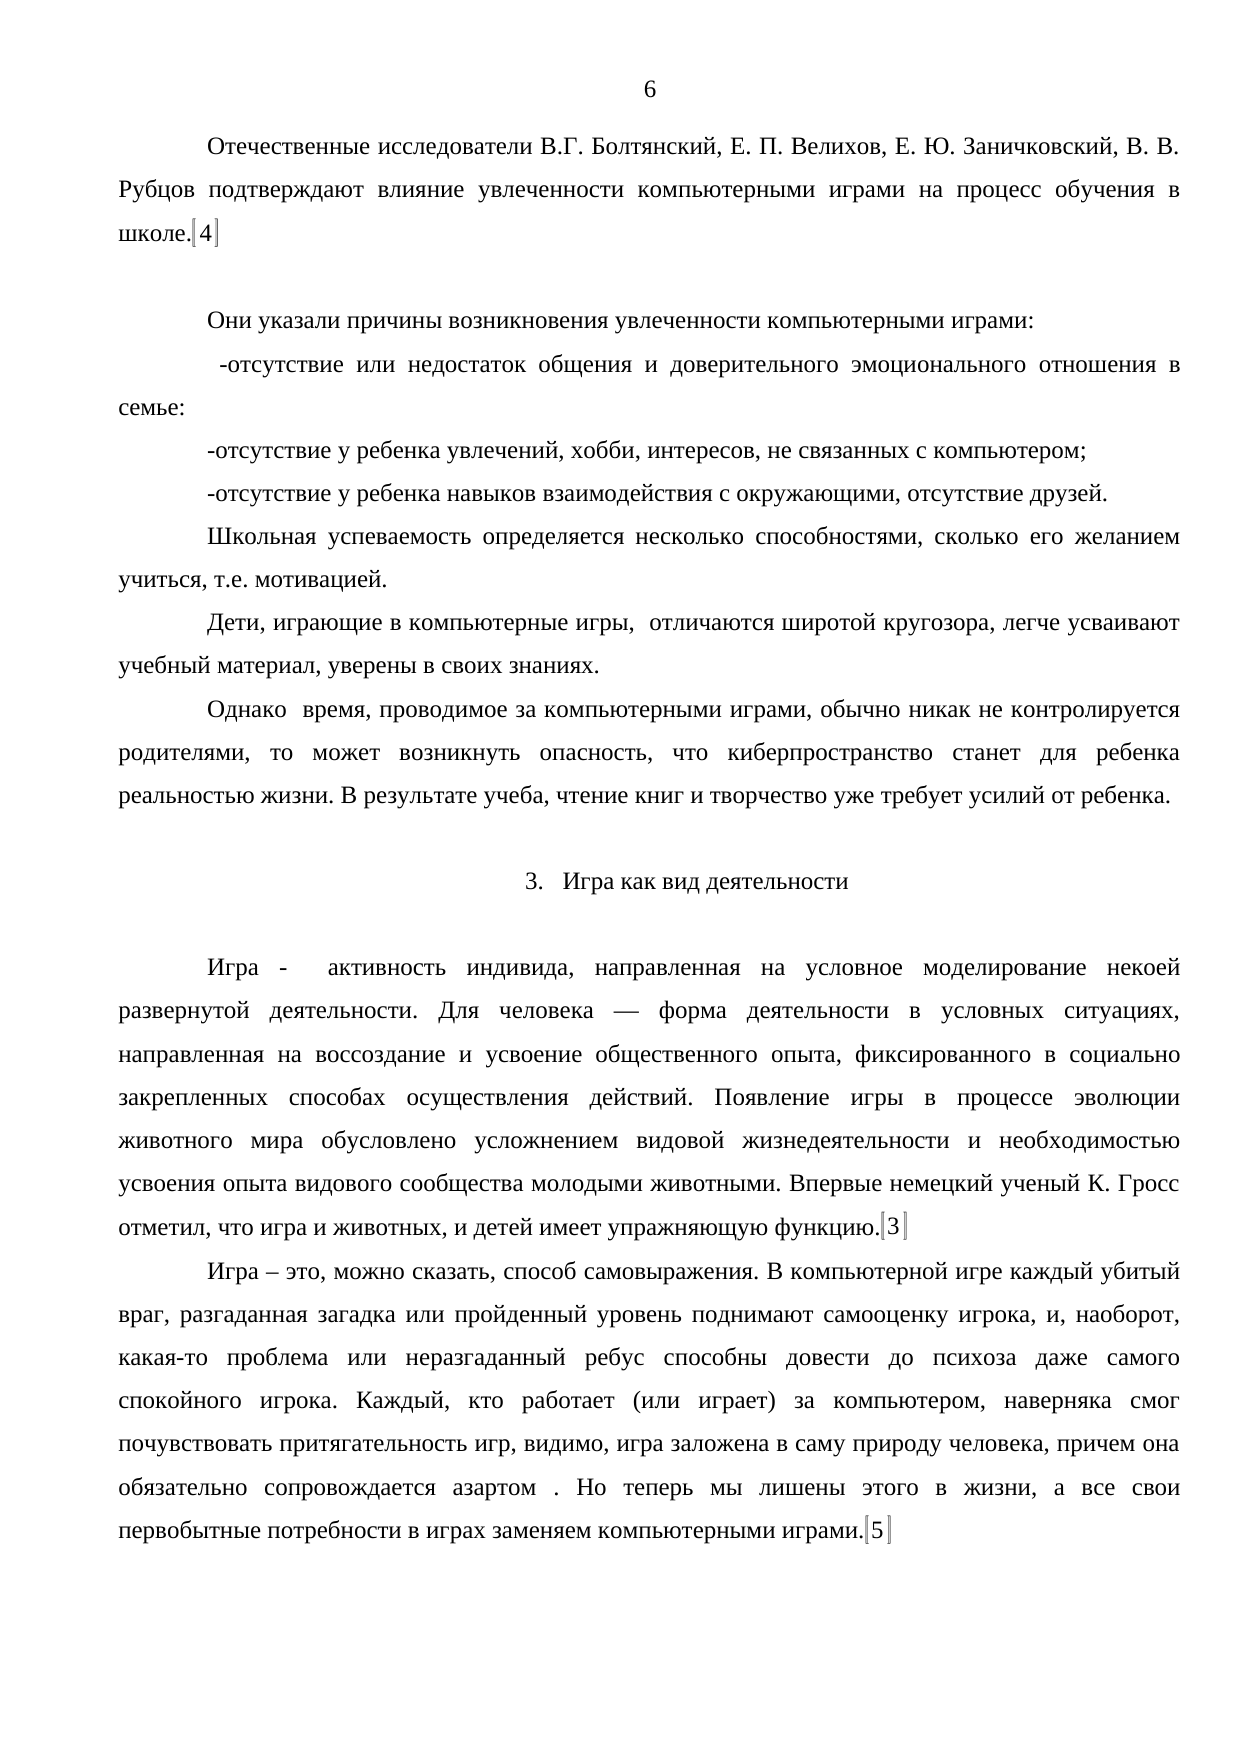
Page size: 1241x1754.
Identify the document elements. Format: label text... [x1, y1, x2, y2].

text Дети, играющие в компьютерные игры, отличаются широтой кругозора, легче усваивают учебный материал, уверены в своих знаниях. [118, 607, 1181, 679]
text Они указали причины возникновения увлеченности компьютерными играми: [118, 306, 1181, 334]
text Однако время, проводимое за компьютерными играми, обычно никак не контролируется родителями, то может возникнуть опасность, что киберпространство станет для ребенка реальностью жизни. В результате учеба, чтение книг и творчество уже требует усилий от ребенка. [118, 694, 1181, 809]
text -отсутствие или недостаток общения и доверительного эмоционального отношения в семье: [118, 349, 1181, 421]
list Игра как вид деятельности [192, 866, 1181, 895]
text Школьная успеваемость определяется несколько способностями, сколько его желанием учиться, т.е. мотивацией. [118, 521, 1181, 593]
text Игра – это, можно сказать, способ самовыражения. В компьютерной игре каждый убитый враг, разгаданная загадка или пройденный уровень поднимают самооценку игрока, и, наоборот, какая-то проблема или неразгаданный ребус способны довести до психоза даже самого спокойного игрока. Каждый, кто работает (или играет) за компьютером, наверняка смог почувствовать притягательность игр, видимо, игра заложена в саму природу человека, причем она обязательно сопровождается азартом . Но теперь мы лишены этого в жизни, а все свои первобытные потребности в играх заменяем компьютерными играми. [118, 1256, 1181, 1545]
text -отсутствие у ребенка увлечений, хобби, интересов, не связанных с компьютером; [118, 435, 1181, 464]
text Игра - активность индивида, направленная на условное моделирование некоей развернутой деятельности. Для человека — форма деятельности в условных ситуациях, направленная на воссоздание и усвоение общественного опыта, фиксированного в социально закрепленных способах осуществления действий. Появление игры в процессе эволюции животного мира обусловлено усложнением видовой жизнедеятельности и необходимостью усвоения опыта видового сообщества молодыми животными. Впервые немецкий ученый К. Гросс отметил, что игра и животных, и детей имеет упражняющую функцию. [118, 952, 1181, 1242]
text -отсутствие у ребенка навыков взаимодействия с окружающими, отсутствие друзей. [118, 478, 1181, 507]
text Отечественные исследователи В.Г. Болтянский, Е. П. Велихов, Е. Ю. Заничковский, В. В. Рубцов подтверждают влияние увлеченности компьютерными играми на процесс обучения в школе. [118, 131, 1181, 248]
